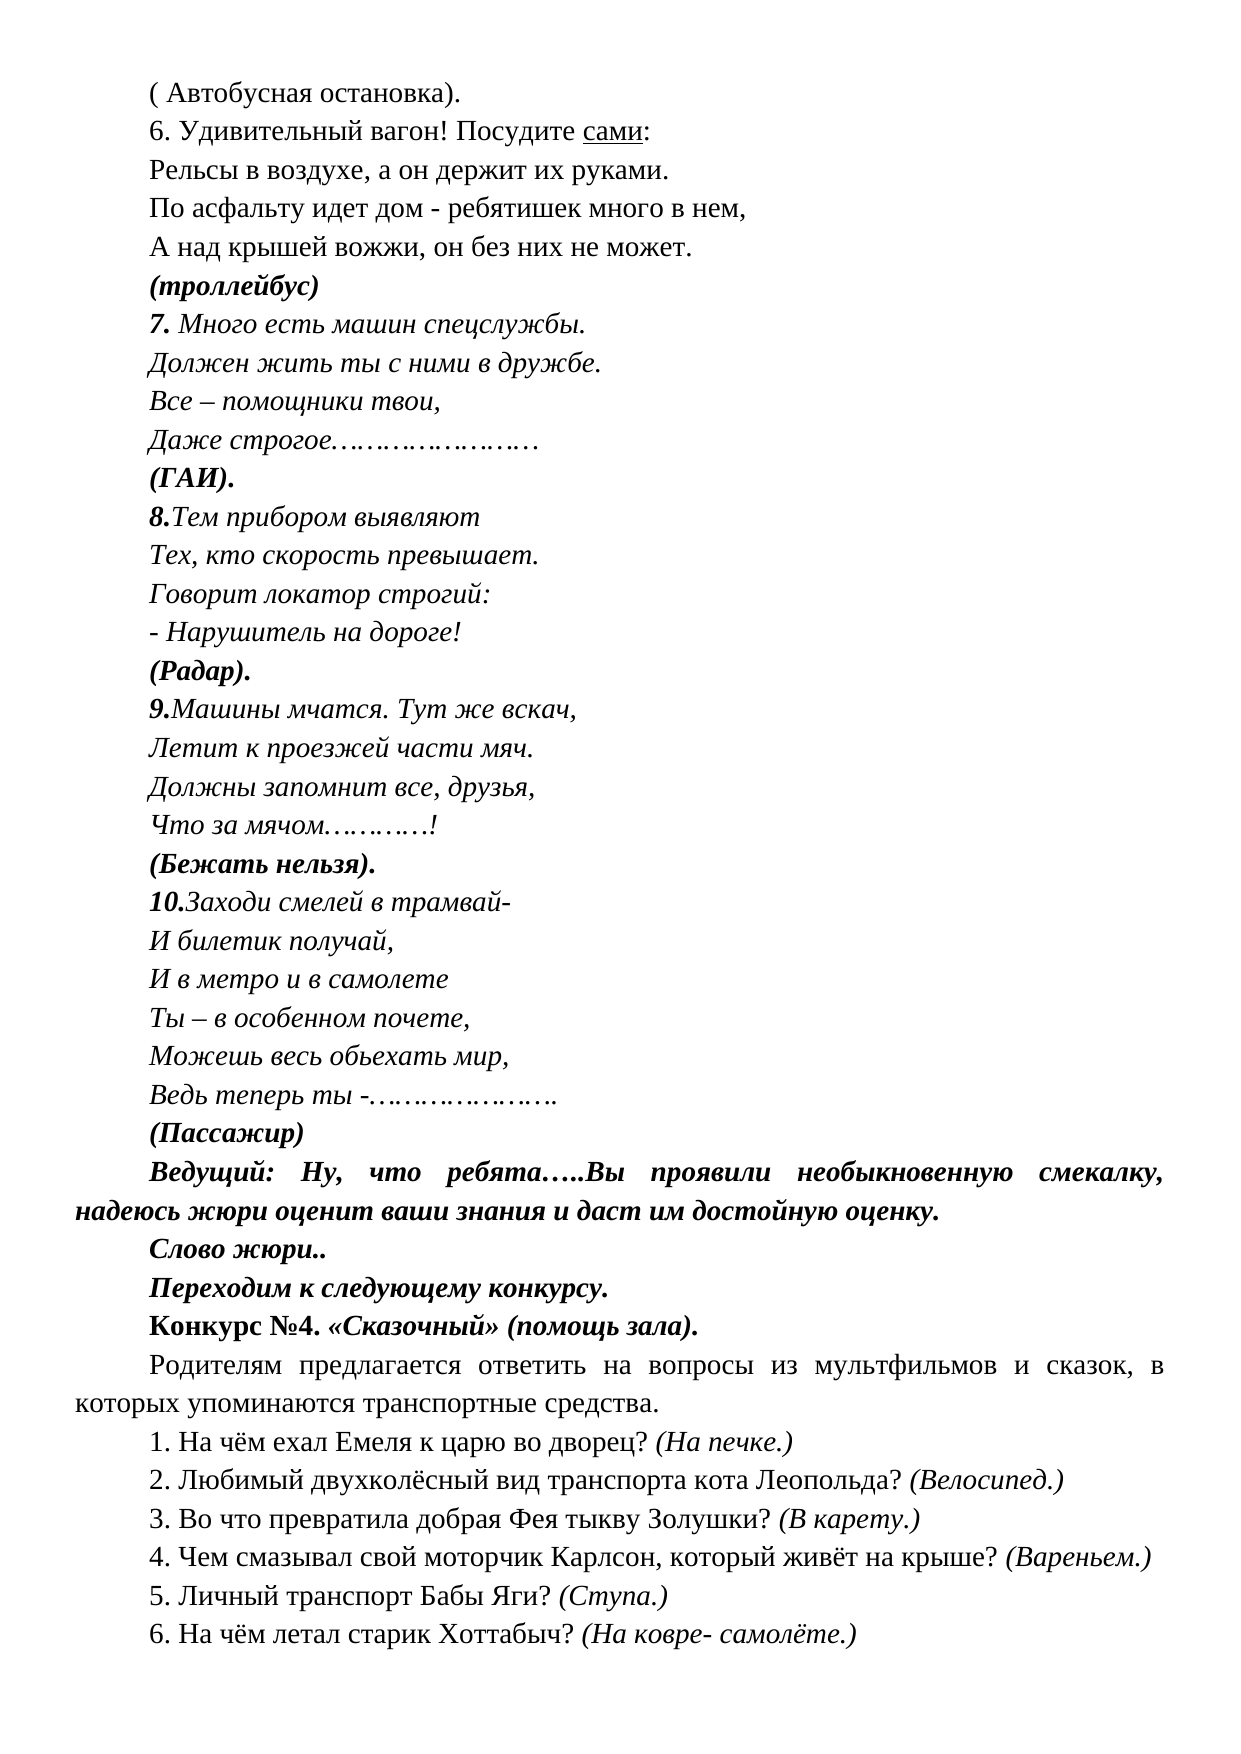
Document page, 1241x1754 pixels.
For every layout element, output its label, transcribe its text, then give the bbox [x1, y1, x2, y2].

text 10.Заходи смелей в трамвай- [75, 884, 1165, 918]
text ( Автобусная остановка). [75, 75, 1165, 108]
text (троллейбус) [75, 268, 1165, 301]
text 9.Машины мчатся. Тут же вскач, [75, 692, 1165, 725]
text - Нарушитель на дороге! [75, 614, 1165, 648]
text Тех, кто скорость превышает. [75, 537, 1165, 571]
text 7. Много есть машин спецслужбы. [75, 306, 1165, 340]
text Говорит локатор строгий: [75, 576, 1165, 609]
text Ведь теперь ты -…………………. [75, 1077, 1165, 1111]
text Летит к проезжей части мяч. [75, 730, 1165, 764]
text (ГАИ). [75, 460, 1165, 494]
text Родителям предлагается ответить на вопросы из мультфильмов и сказок, в которых упоминаются транспортные средства. [75, 1347, 1165, 1419]
text Конкурс №4. «Сказочный» (помощь зала). [75, 1308, 1165, 1342]
text 3. Во что превратила добрая Фея тыкву Золушки? (В карету.) [75, 1501, 1165, 1534]
text Слово жюри.. [75, 1231, 1165, 1265]
text 2. Любимый двухколёсный вид транспорта кота Леопольда? (Велосипед.) [75, 1462, 1165, 1496]
text Переходим к следующему конкурсу. [75, 1270, 1165, 1303]
text 5. Личный транспорт Бабы Яги? (Ступа.) [75, 1578, 1165, 1612]
text Все – помощники твои, [75, 383, 1165, 417]
text Ведущий: Ну, что ребята…..Вы проявили необыкновенную смекалку, надеюсь жюри оценит ваши знания и даст им достойную оценку. [75, 1154, 1165, 1226]
text 1. На чём ехал Емеля к царю во дворец? (На печке.) [75, 1424, 1165, 1457]
text А над крышей вожжи, он без них не может. [75, 229, 1165, 263]
text И в метро и в самолете [75, 961, 1165, 995]
text (Пассажир) [75, 1116, 1165, 1149]
text Даже строгое…………………… [75, 422, 1165, 455]
text Ты – в особенном почете, [75, 1000, 1165, 1033]
text Должны запомнит все, друзья, [75, 769, 1165, 802]
text (Радар). [75, 653, 1165, 687]
text 8.Тем прибором выявляют [75, 499, 1165, 532]
text Рельсы в воздухе, а он держит их руками. [75, 152, 1165, 186]
text По асфальту идет дом - ребятишек много в нем, [75, 191, 1165, 224]
text 4. Чем смазывал свой моторчик Карлсон, который живёт на крыше? (Вареньем.) [75, 1539, 1165, 1573]
text Должен жить ты с ними в дружбе. [75, 345, 1165, 378]
text 6. Удивительный вагон! Посудите сами: [75, 113, 1165, 147]
text 6. На чём летал старик Хоттабыч? (На ковре- самолёте.) [75, 1617, 1165, 1650]
text Что за мячом…………! [75, 807, 1165, 841]
text Можешь весь обьехать мир, [75, 1038, 1165, 1072]
text И билетик получай, [75, 923, 1165, 956]
text (Бежать нельзя). [75, 846, 1165, 879]
